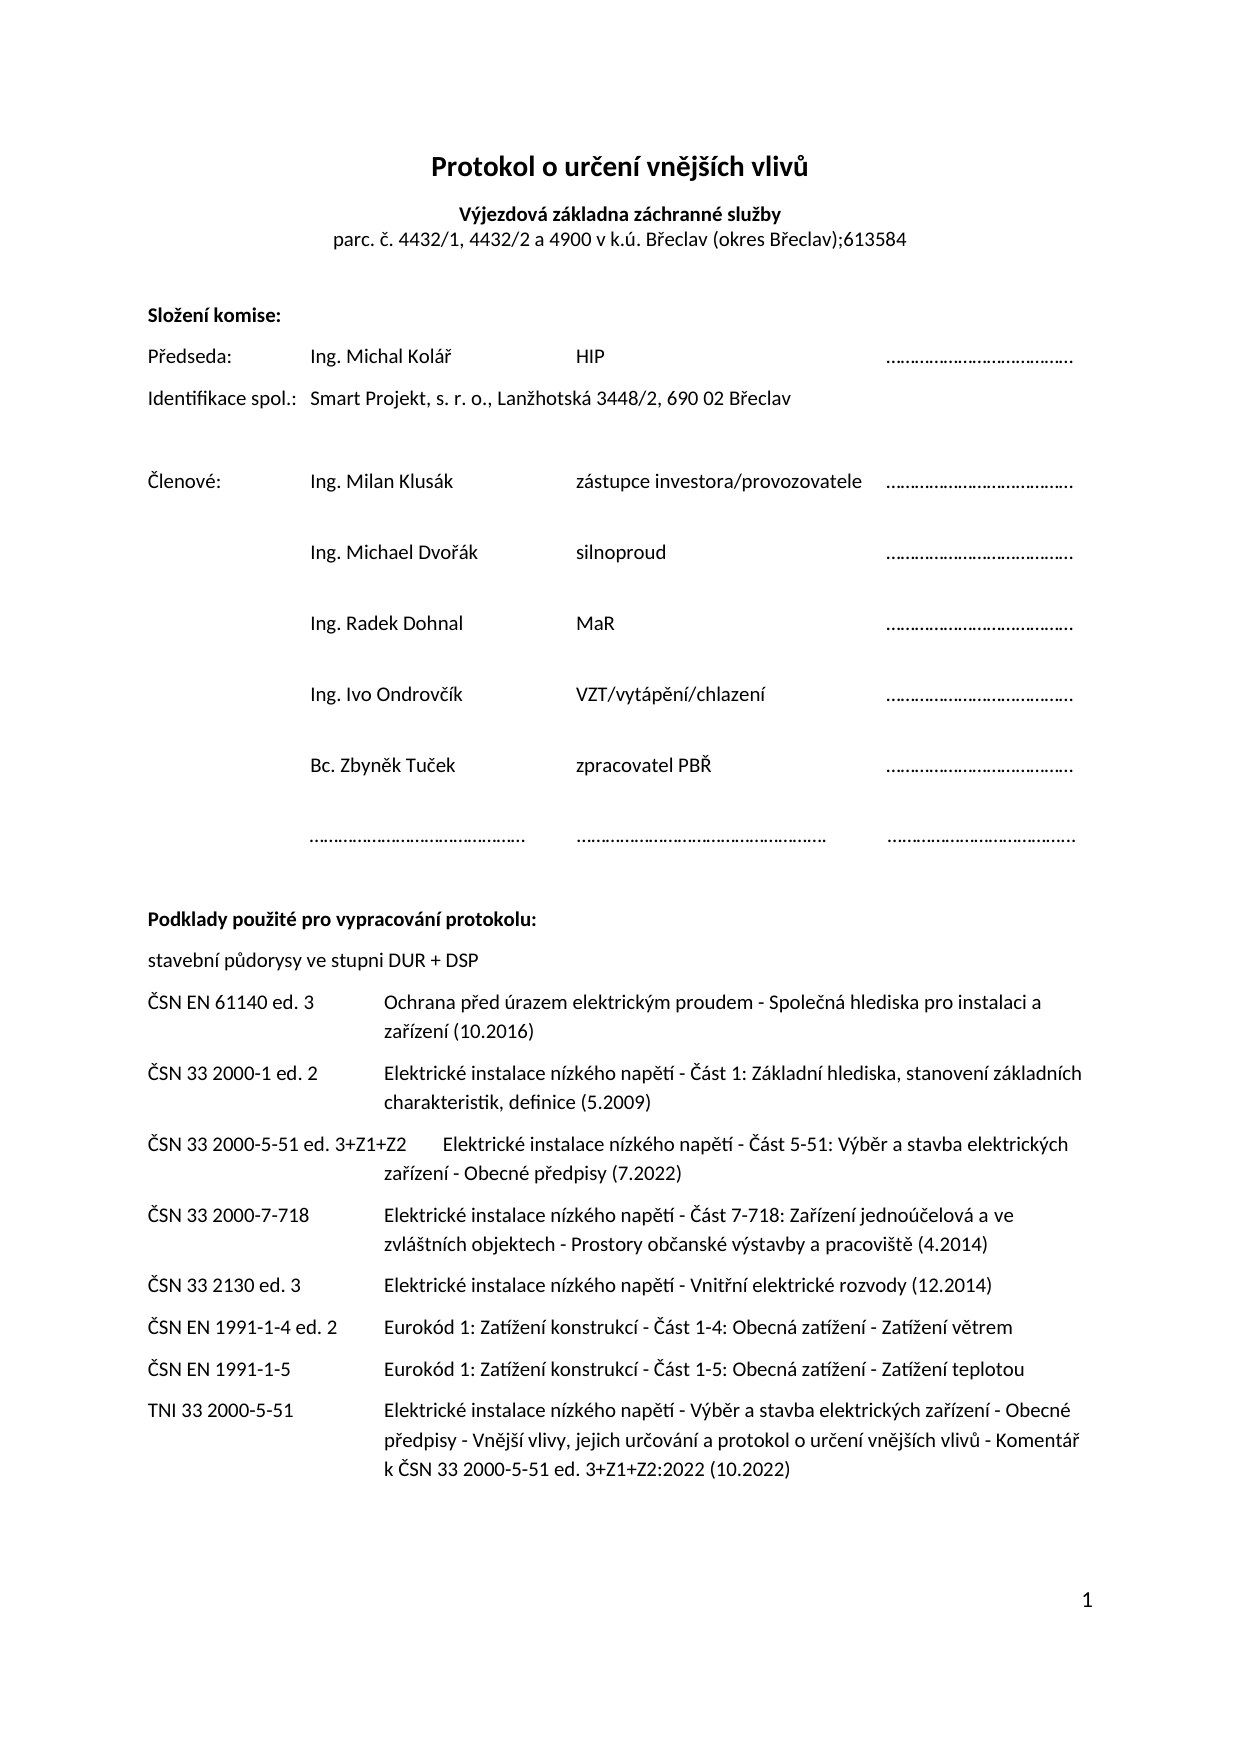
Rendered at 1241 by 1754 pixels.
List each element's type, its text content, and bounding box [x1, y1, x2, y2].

text ČSN EN 1991-1-4 ed. 2 Eurokód 1: Zatížení konstrukcí - Část 1-4: Obecná zatížení - Zatížení větrem [148, 1314, 1093, 1340]
text TNI 33 2000-5-51 Elektrické instalace nízkého napětí - Výběr a stavba elektrických zařízení - Obecné předpisy - Vnější vlivy, jejich určování a protokol o určení vnějších vlivů - Komentář k ČSN 33 2000-5-51 ed. 3+Z1+Z2:2022 (10.2022) [148, 1398, 1093, 1481]
text Bc. Zbyněk Tuček zpracovatel PBŘ ………………………………… [148, 752, 1093, 777]
text Předseda: Ing. Michal Kolář HIP ………………………………… [148, 343, 1093, 369]
text Ing. Radek Dohnal MaR ………………………………… [148, 610, 1093, 636]
text ČSN EN 1991-1-5 Eurokód 1: Zatížení konstrukcí - Část 1-5: Obecná zatížení - Zatížení teplotou [148, 1356, 1093, 1381]
text Složení komise: [148, 302, 1093, 327]
text Ing. Ivo Ondrovčík VZT/vytápění/chlazení ………………………………… [148, 681, 1093, 706]
text Identifikace spol.: Smart Projekt, s. r. o., Lanžhotská 3448/2, 690 02 Břeclav [148, 385, 1093, 411]
text Podklady použité pro vypracování protokolu: [148, 906, 1093, 931]
text stavební půdorysy ve stupni DUR + DSP [148, 948, 1093, 973]
text ČSN 33 2000-1 ed. 2 Elektrické instalace nízkého napětí - Část 1: Základní hlediska, stanovení základních charakteristik, definice (5.2009) [148, 1060, 1093, 1115]
text Ing. Michael Dvořák silnoproud ………………………………… [148, 539, 1093, 565]
text ČSN 33 2000-5-51 ed. 3+Z1+Z2 Elektrické instalace nízkého napětí - Část 5-51: Výběr a stavba elektrických zařízení - Obecné předpisy (7.2022) [148, 1131, 1093, 1186]
text ČSN 33 2000-7-718 Elektrické instalace nízkého napětí - Část 7-718: Zařízení jednoúčelová a ve zvláštních objektech - Prostory občanské výstavby a pracoviště (4.2014) [148, 1202, 1093, 1256]
text ČSN 33 2130 ed. 3 Elektrické instalace nízkého napětí - Vnitřní elektrické rozvody (12.2014) [148, 1273, 1093, 1298]
text Výjezdová základna záchranné služby parc. č. 4432/1, 4432/2 a 4900 v k.ú. Břeclav (okres Břeclav);613584 [148, 201, 1093, 252]
text Členové: Ing. Milan Klusák zástupce investora/provozovatele ………………………………… [148, 468, 1093, 494]
text Protokol o určení vnějších vlivů [148, 148, 1093, 183]
text ……………………………………… ……………………………………………. ………………………………... [148, 823, 1093, 848]
text ČSN EN 61140 ed. 3 Ochrana před úrazem elektrickým proudem - Společná hlediska pro instalaci a zařízení (10.2016) [148, 989, 1093, 1044]
